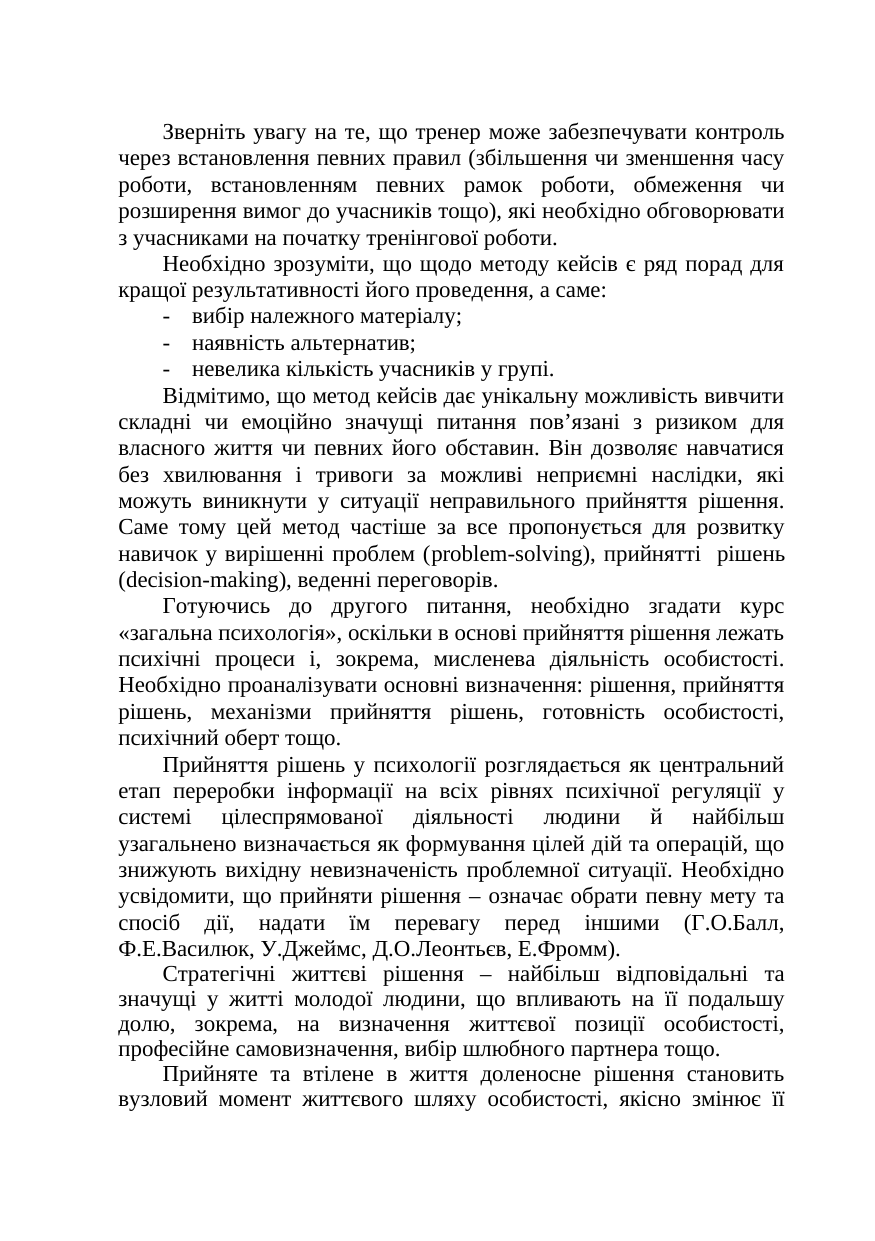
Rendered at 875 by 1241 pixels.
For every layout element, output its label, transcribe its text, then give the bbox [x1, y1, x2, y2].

text Зверніть увагу на те, що тренер може забезпечувати контроль через встановлення певних правил (збільшення чи зменшення часу роботи, встановленням певних рамок роботи, обмеження чи розширення вимог до учасників тощо), які необхідно обговорювати з учасниками на початку тренінгової роботи. [118, 118, 785, 250]
list наявність альтернатив; [118, 329, 785, 355]
list невелика кількість учасників у групі. [118, 355, 785, 382]
text Необхідно зрозуміти, що щодо методу кейсів є ряд порад для кращої результативності його проведення, а саме: [118, 250, 785, 303]
text Прийняття рішень у психології розглядається як центральний етап переробки інформації на всіх рівнях психічної регуляції у системі цілеспрямованої діяльності людини й найбільш узагальнено визначається як формування цілей дій та операцій, що знижують вихідну невизначеність проблемної ситуації. Необхідно усвідомити, що прийняти рішення – означає обрати певну мету та спосіб дії, надати їм перевагу перед іншими (Г.О.Балл, Ф.Е.Василюк, У.Джеймс, Д.О.Леонтьєв, Е.Фромм). [118, 751, 785, 961]
text Готуючись до другого питання, необхідно згадати курс «загальна психологія», оскільки в основі прийняття рішення лежать психічні процеси і, зокрема, мисленева діяльність особистості. Необхідно проаналізувати основні визначення: рішення, прийняття рішень, механізми прийняття рішень, готовність особистості, психічний оберт тощо. [118, 592, 785, 751]
text Стратегічні життєві рішення – найбільш відповідальні та значущі у житті молодої людини, що впливають на її подальшу долю, зокрема, на визначення життєвої позиції особистості, професійне самовизначення, вибір шлюбного партнера тощо. [118, 961, 785, 1062]
text Відмітимо, що метод кейсів дає унікальну можливість вивчити складні чи емоційно значущі питання пов’язані з ризиком для власного життя чи певних його обставин. Він дозволяє навчатися без хвилювання і тривоги за можливі неприємні наслідки, які можуть виникнути у ситуації неправильного прийняття рішення. Саме тому цей метод частіше за все пропонується для розвитку навичок у вирішенні проблем (problem-solving), прийнятті рішень (decision-making), веденні переговорів. [118, 382, 785, 592]
list вибір належного матеріалу; [118, 303, 785, 329]
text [118, 1062, 785, 1112]
